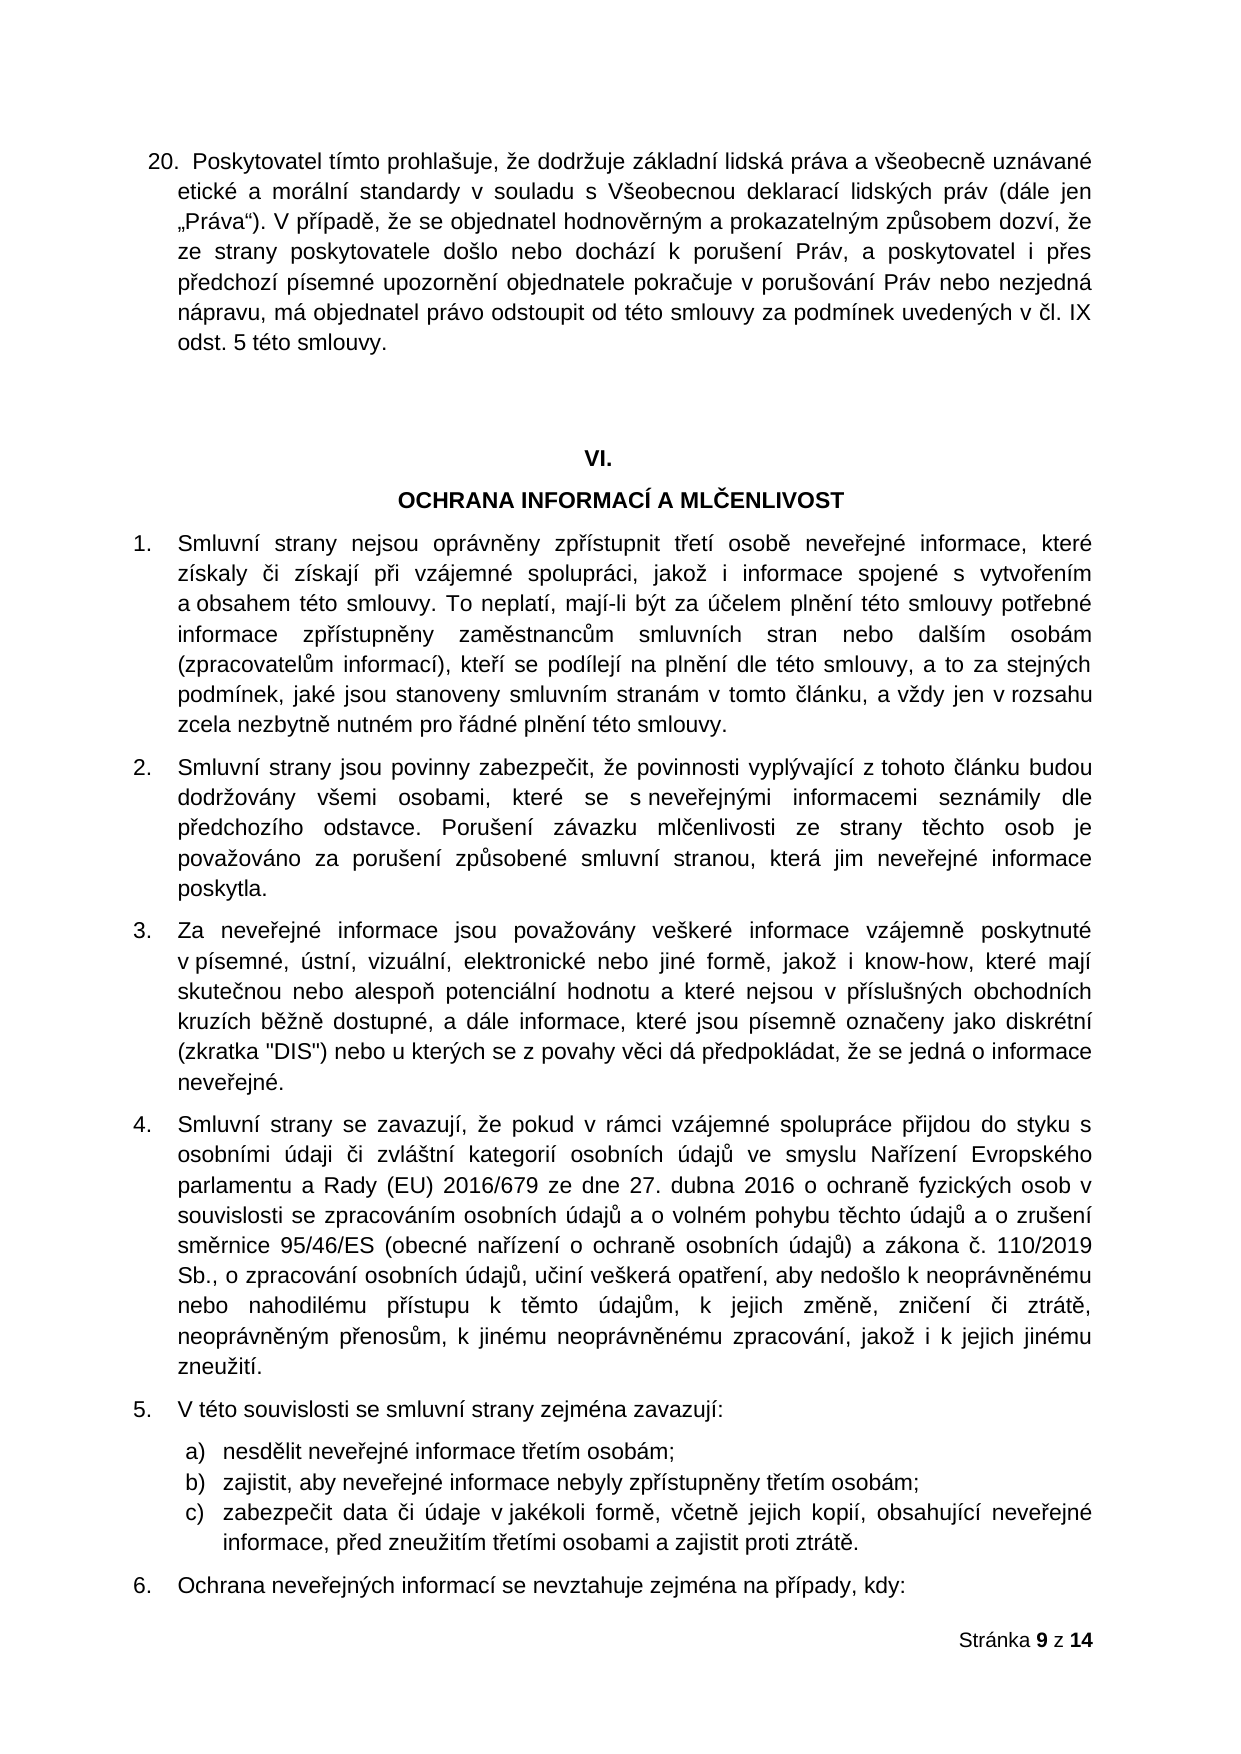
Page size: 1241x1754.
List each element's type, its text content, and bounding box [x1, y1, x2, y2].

list Smluvní strany se zavazují, že pokud v rámci vzájemné spolupráce přijdou do styku s osobními údaji či zvláštní kategorií osobních údajů ve smyslu Nařízení Evropského parlamentu a Rady (EU) 2016/679 ze dne 27. dubna 2016 o ochraně fyzických osob v souvislosti se zpracováním osobních údajů a o volném pohybu těchto údajů a o zrušení směrnice 95/46/ES (obecné nařízení o ochraně osobních údajů) a zákona č. 110/2019 Sb., o zpracování osobních údajů, učiní veškerá opatření, aby nedošlo k neoprávněnému nebo nahodilému přístupu k těmto údajům, k jejich změně, zničení či ztrátě, neoprávněným přenosům, k jinému neoprávněnému zpracování, jakož i k jejich jinému zneužití. [133, 1111, 1093, 1379]
list Smluvní strany jsou povinny zabezpečit, že povinnosti vyplývající z tohoto článku budou dodržovány všemi osobami, které se s neveřejnými informacemi seznámily dle předchozího odstavce. Porušení závazku mlčenlivosti ze strany těchto osob je považováno za porušení způsobené smluvní stranou, která jim neveřejné informace poskytla. [133, 754, 1093, 901]
list zajistit, aby neveřejné informace nebyly zpřístupněny třetím osobám; [185, 1468, 1092, 1495]
list V této souvislosti se smluvní strany zejména zavazují: [133, 1396, 1093, 1422]
list Smluvní strany nejsou oprávněny zpřístupnit třetí osobě neveřejné informace, které získaly či získají při vzájemné spolupráci, jakož i informace spojené s vytvořením a obsahem této smlouvy. To neplatí, mají-li být za účelem plnění této smlouvy potřebné informace zpřístupněny zaměstnancům smluvních stran nebo dalším osobám (zpracovatelům informací), kteří se podílejí na plnění dle této smlouvy, a to za stejných podmínek, jaké jsou stanoveny smluvním stranám v tomto článku, a vždy jen v rozsahu zcela nezbytně nutném pro řádné plnění této smlouvy. [133, 530, 1093, 737]
list nesdělit neveřejné informace třetím osobám; [185, 1438, 1092, 1464]
list Ochrana neveřejných informací se nevztahuje zejména na případy, kdy: [133, 1572, 1093, 1598]
list Poskytovatel tímto prohlašuje, že dodržuje základní lidská práva a všeobecně uznávané etické a morální standardy v souladu s Všeobecnou deklarací lidských práv (dále jen „Práva“). V případě, že se objednatel hodnověrným a prokazatelným způsobem dozví, že ze strany poskytovatele došlo nebo dochází k porušení Práv, a poskytovatel i přes předchozí písemné upozornění objednatele pokračuje v porušování Práv nebo nezjedná nápravu, má objednatel právo odstoupit od této smlouvy za podmínek uvedených v čl. IX odst. 5 této smlouvy. [148, 148, 1093, 355]
text OCHRANA INFORMACÍ A MLČENLIVOST [148, 487, 1094, 513]
list Za neveřejné informace jsou považovány veškeré informace vzájemně poskytnuté v písemné, ústní, vizuální, elektronické nebo jiné formě, jakož i know-how, které mají skutečnou nebo alespoň potenciální hodnotu a které nejsou v příslušných obchodních kruzích běžně dostupné, a dále informace, které jsou písemně označeny jako diskrétní (zkratka "DIS") nebo u kterých se z povahy věci dá předpokládat, že se jedná o informace neveřejné. [133, 917, 1093, 1095]
text VI. [148, 444, 1094, 471]
list zabezpečit data či údaje v jakékoli formě, včetně jejich kopií, obsahující neveřejné informace, před zneužitím třetími osobami a zajistit proti ztrátě. [185, 1499, 1093, 1555]
